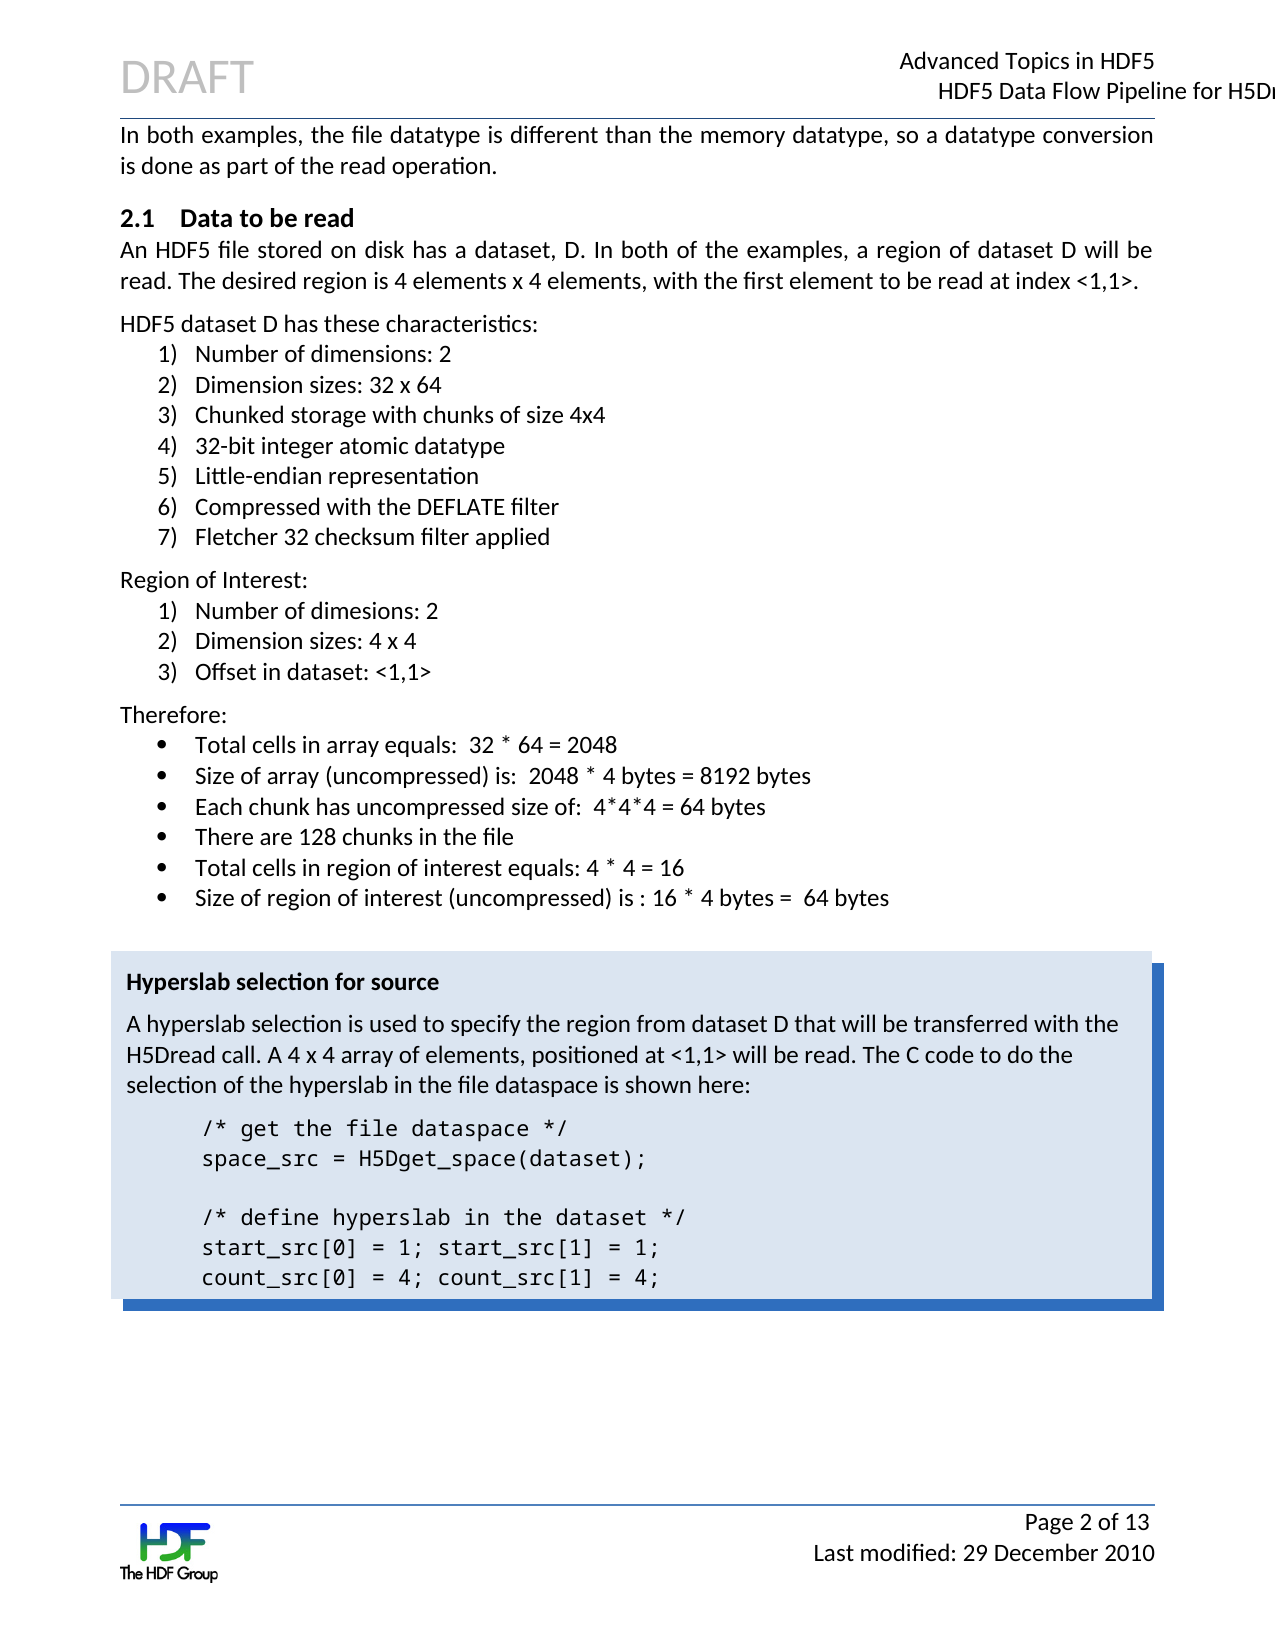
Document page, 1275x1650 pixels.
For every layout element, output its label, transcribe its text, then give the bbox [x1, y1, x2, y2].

list Total cells in region of interest equals: 4 * 4 = 16 [157, 852, 1155, 882]
list Fletcher 32 checksum filter applied [157, 521, 1155, 552]
list Size of region of interest (uncompressed) is : 16 * 4 bytes = 64 bytes [157, 882, 1155, 913]
list There are 128 chunks in the file [157, 821, 1155, 852]
list Number of dimensions: 2 [157, 338, 1155, 369]
list Total cells in array equals: 32 * 64 = 2048 [157, 729, 1155, 760]
subtitle Data to be read [120, 201, 1155, 234]
list Region of Interest: [120, 564, 1155, 595]
list Therefore: [120, 699, 1155, 729]
list Little-endian representation [157, 460, 1155, 491]
list 32-bit integer atomic datatype [157, 430, 1155, 460]
list Each chunk has uncompressed size of: 4*4*4 = 64 bytes [157, 791, 1155, 821]
list Compressed with the DEFLATE filter [157, 491, 1155, 521]
list Chunked storage with chunks of size 4x4 [157, 399, 1155, 430]
list Offset in dataset: <1,1> [157, 656, 1155, 687]
text HDF5 dataset D has these characteristics: [120, 308, 1155, 338]
text An HDF5 file stored on disk has a dataset, D. In both of the examples, a region of dataset D will be read. The desired region is 4 elements x 4 elements, with the first element to be read at index <1,1>. [120, 234, 1155, 295]
list Dimension sizes: 4 x 4 [157, 626, 1155, 656]
list Number of dimesions: 2 [157, 595, 1155, 626]
text In both examples, the file datatype is different than the memory datatype, so a datatype conversion is done as part of the read operation. [120, 119, 1155, 180]
picture [120, 1523, 218, 1583]
list Dimension sizes: 32 x 64 [157, 369, 1155, 399]
list Size of array (uncompressed) is: 2048 * 4 bytes = 8192 bytes [157, 760, 1155, 791]
